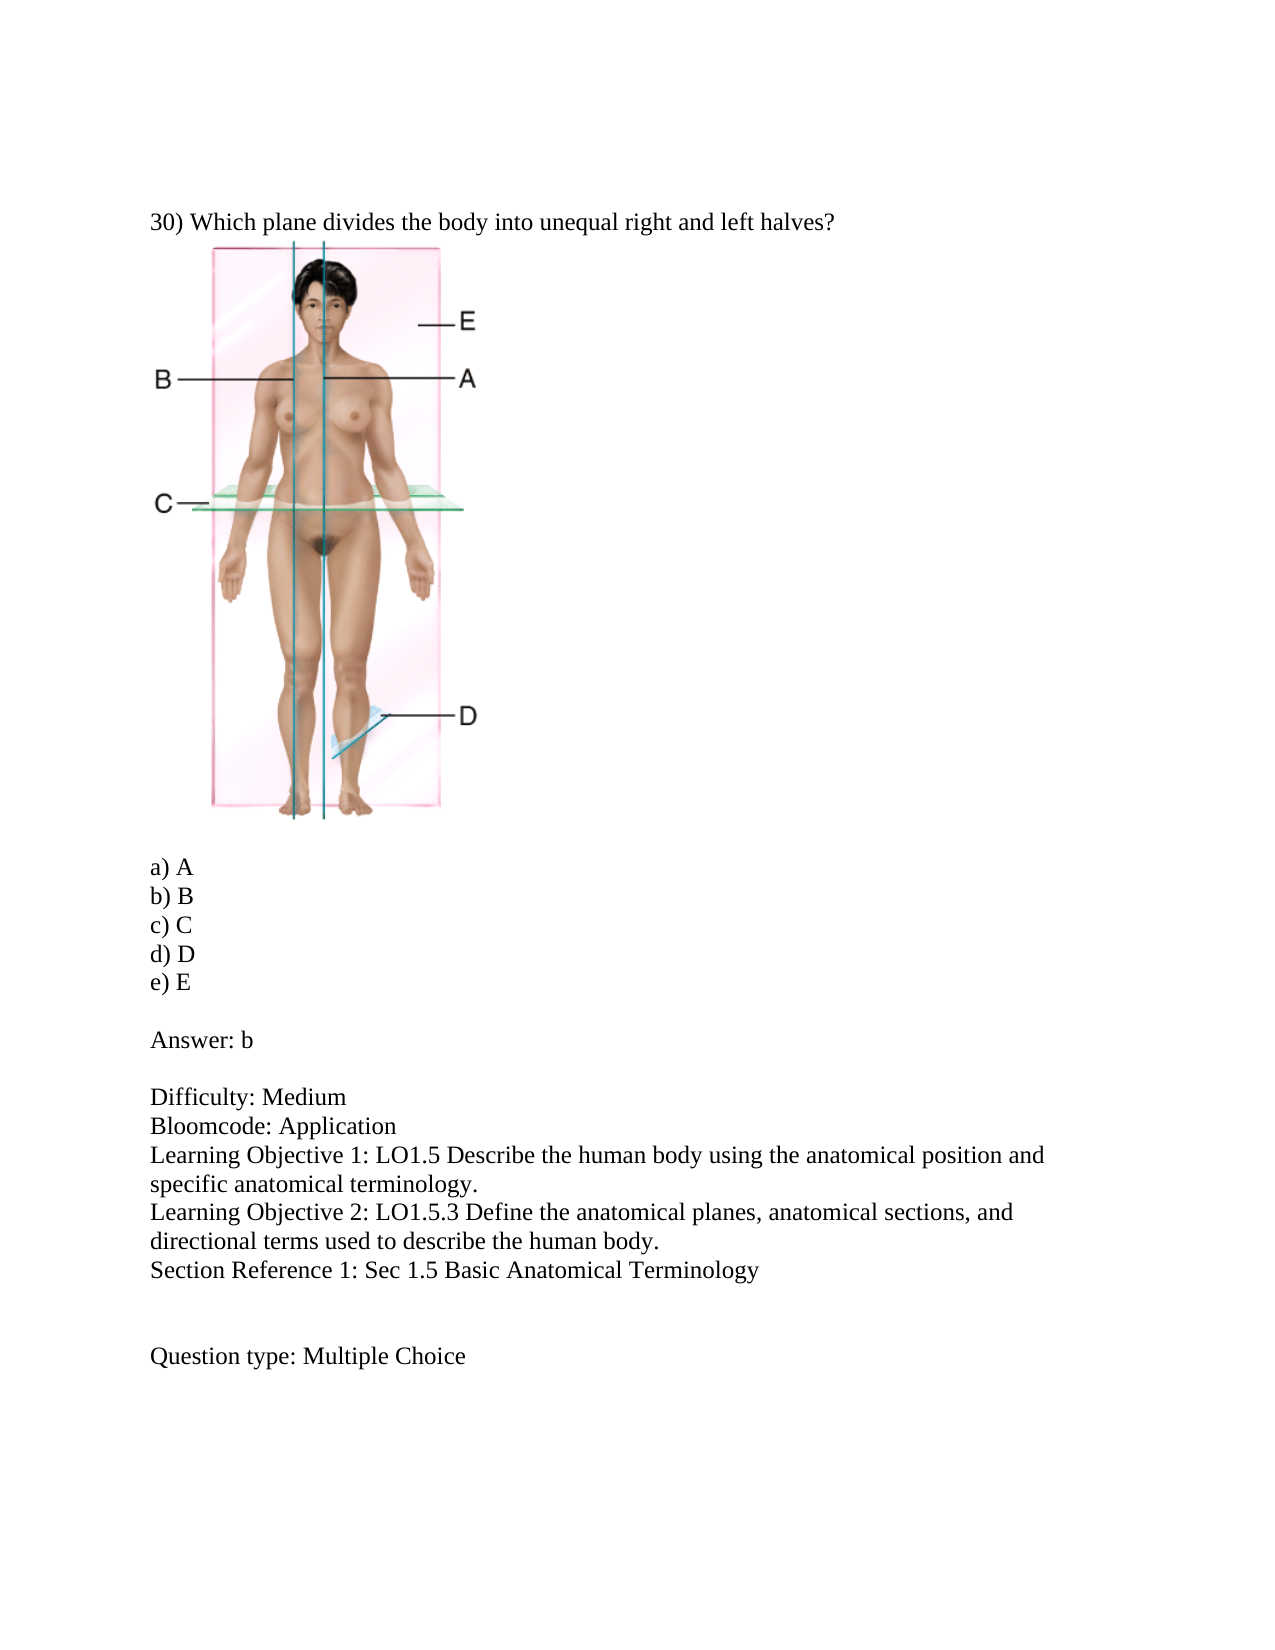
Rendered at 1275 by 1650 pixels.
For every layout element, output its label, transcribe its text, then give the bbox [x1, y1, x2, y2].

text Learning Objective 1: LO1.5 Describe the human body using the anatomical position and specific anatomical terminology. [150, 1140, 1125, 1197]
text a) A [150, 852, 1125, 881]
text Difficulty: Medium [150, 1082, 1125, 1111]
text e) E [150, 967, 1125, 996]
text Section Reference 1: Sec 1.5 Basic Anatomical Terminology [150, 1255, 1125, 1284]
text b) B [150, 881, 1125, 910]
picture [150, 236, 482, 824]
text Question type: Multiple Choice [150, 1341, 1125, 1370]
text Bloomcode: Application [150, 1111, 1125, 1140]
text c) C [150, 910, 1125, 939]
text d) D [150, 939, 1125, 967]
text Answer: b [150, 1025, 1125, 1054]
text Learning Objective 2: LO1.5.3 Define the anatomical planes, anatomical sections, and directional terms used to describe the human body. [150, 1197, 1125, 1255]
